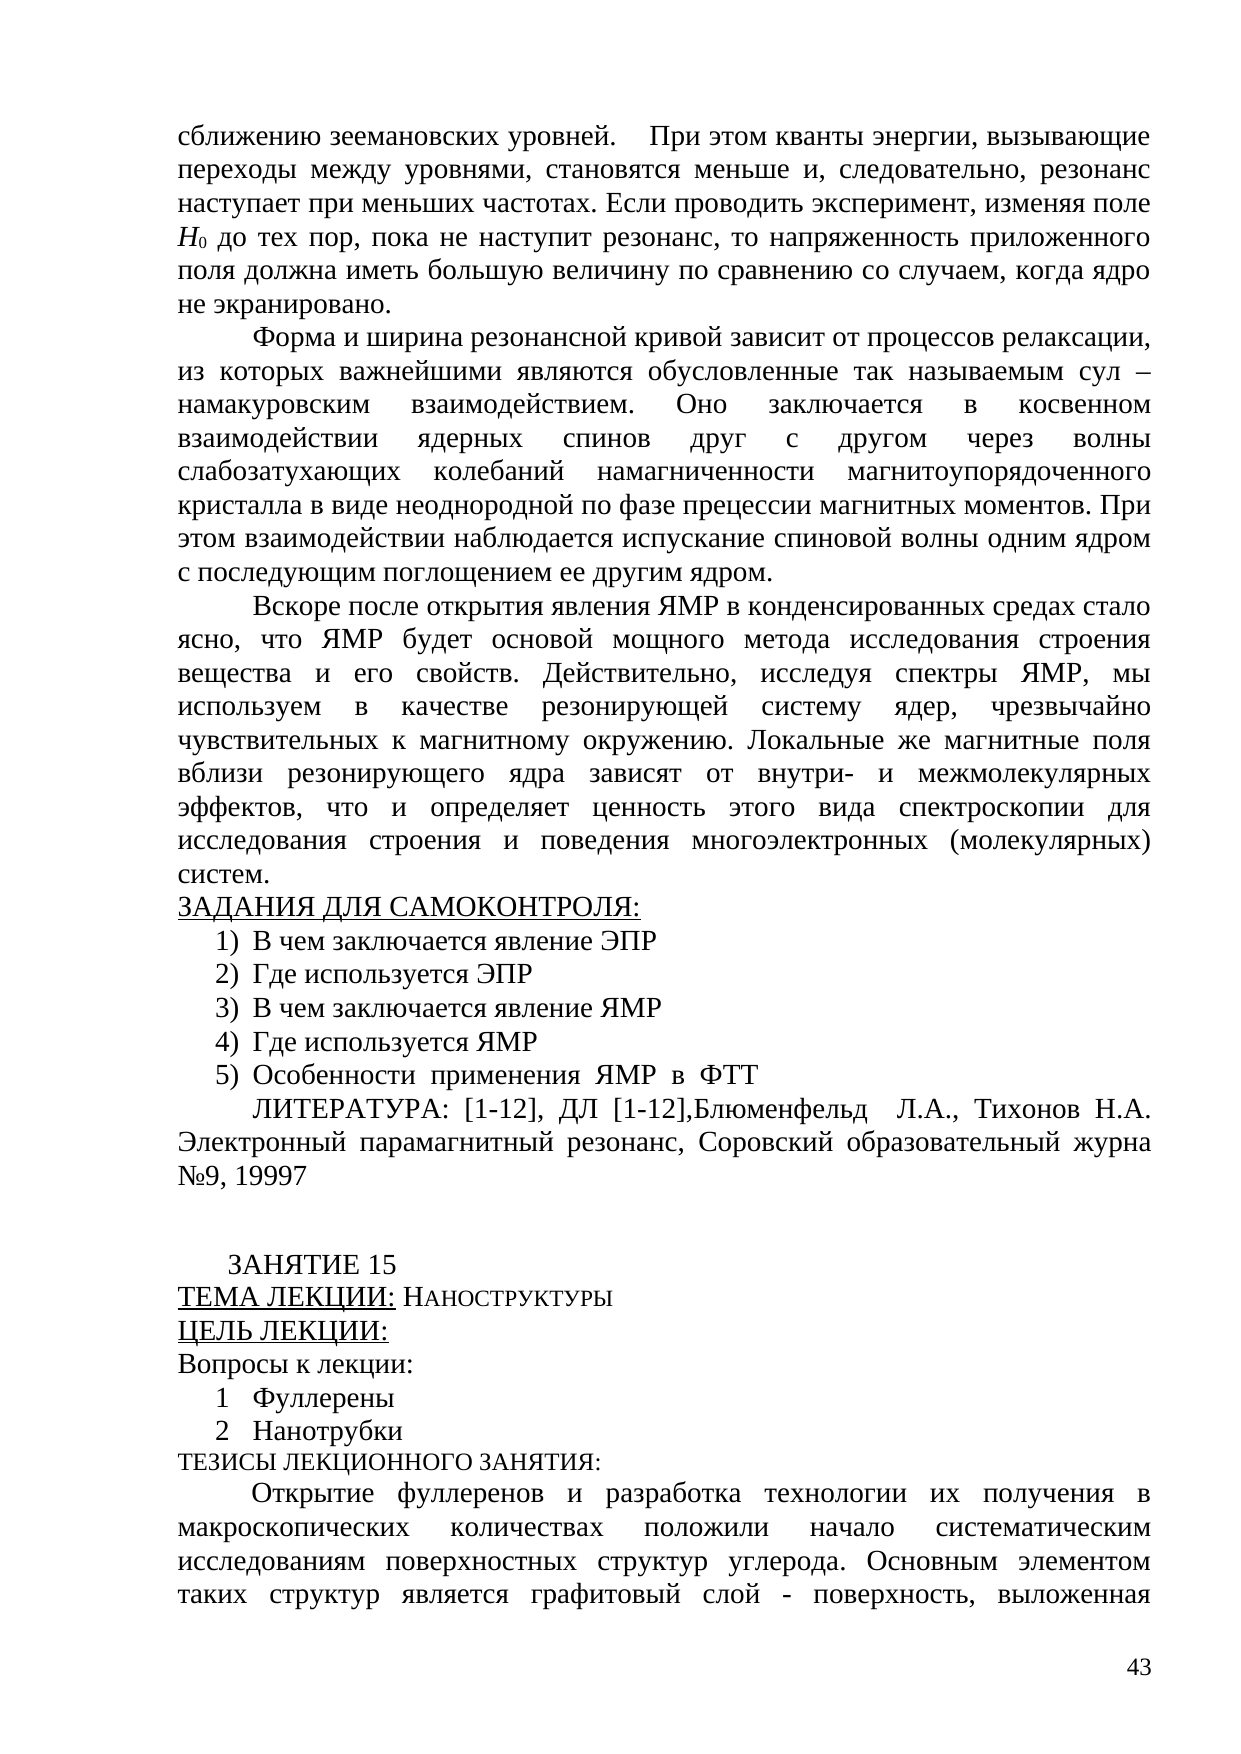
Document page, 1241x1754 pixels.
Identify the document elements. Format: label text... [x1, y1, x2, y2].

text Форма и ширина резонансной кривой зависит от процессов релаксации, из которых важнейшими являются обусловленные так называемым сул – намакуровским взаимодействием. Оно заключается в косвенном взаимодействии ядерных спинов друг с другом через волны слабозатухающих колебаний намагниченности магнитоупорядоченного кристалла в виде неоднородной по фазе прецессии магнитных моментов. При этом взаимодействии наблюдается испускание спиновой волны одним ядром с последующим поглощением ее другим ядром. [177, 319, 1152, 588]
list Где используется ЯМР [215, 1024, 1152, 1057]
text Вскоре после открытия явления ЯМР в конденсированных средах стало ясно, что ЯМР будет основой мощного метода исследования строения вещества и его свойств. Действительно, исследуя спектры ЯМР, мы используем в качестве резонирующей систему ядер, чрезвычайно чувствительных к магнитному окружению. Локальные же магнитные поля вблизи резонирующего ядра зависят от внутри- и межмолекулярных эффектов, что и определяет ценность этого вида спектроскопии для исследования строения и поведения многоэлектронных (молекулярных) систем. [177, 588, 1152, 889]
text задания для самоконтроля: [177, 889, 1152, 923]
list Где используется ЭПР [215, 957, 1152, 990]
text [177, 1476, 1152, 1610]
text Тема лекции: Наноструктуры [177, 1279, 1152, 1313]
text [177, 118, 1152, 319]
text Занятие 15 [177, 1254, 1145, 1279]
list Нанотрубки [215, 1413, 1152, 1447]
list В чем заключается явление ЯМР [215, 990, 1152, 1024]
text Вопросы к лекции: [177, 1346, 1152, 1380]
list В чем заключается явление ЭПР [215, 923, 1152, 957]
text Тезисы лекционного занятия: [177, 1447, 1152, 1476]
list Особенности применения ЯМР в ФТТ [215, 1057, 1152, 1091]
list Фуллерены [215, 1380, 1152, 1413]
text Цель лекции: [177, 1313, 1152, 1346]
title Литература: [1-12], ДЛ [1-12],Блюменфельд Л.А., Тихонов Н.А. Электронный парамагнитный резонанс, Соровский образовательный журна №9, 19997 [177, 1091, 1152, 1191]
